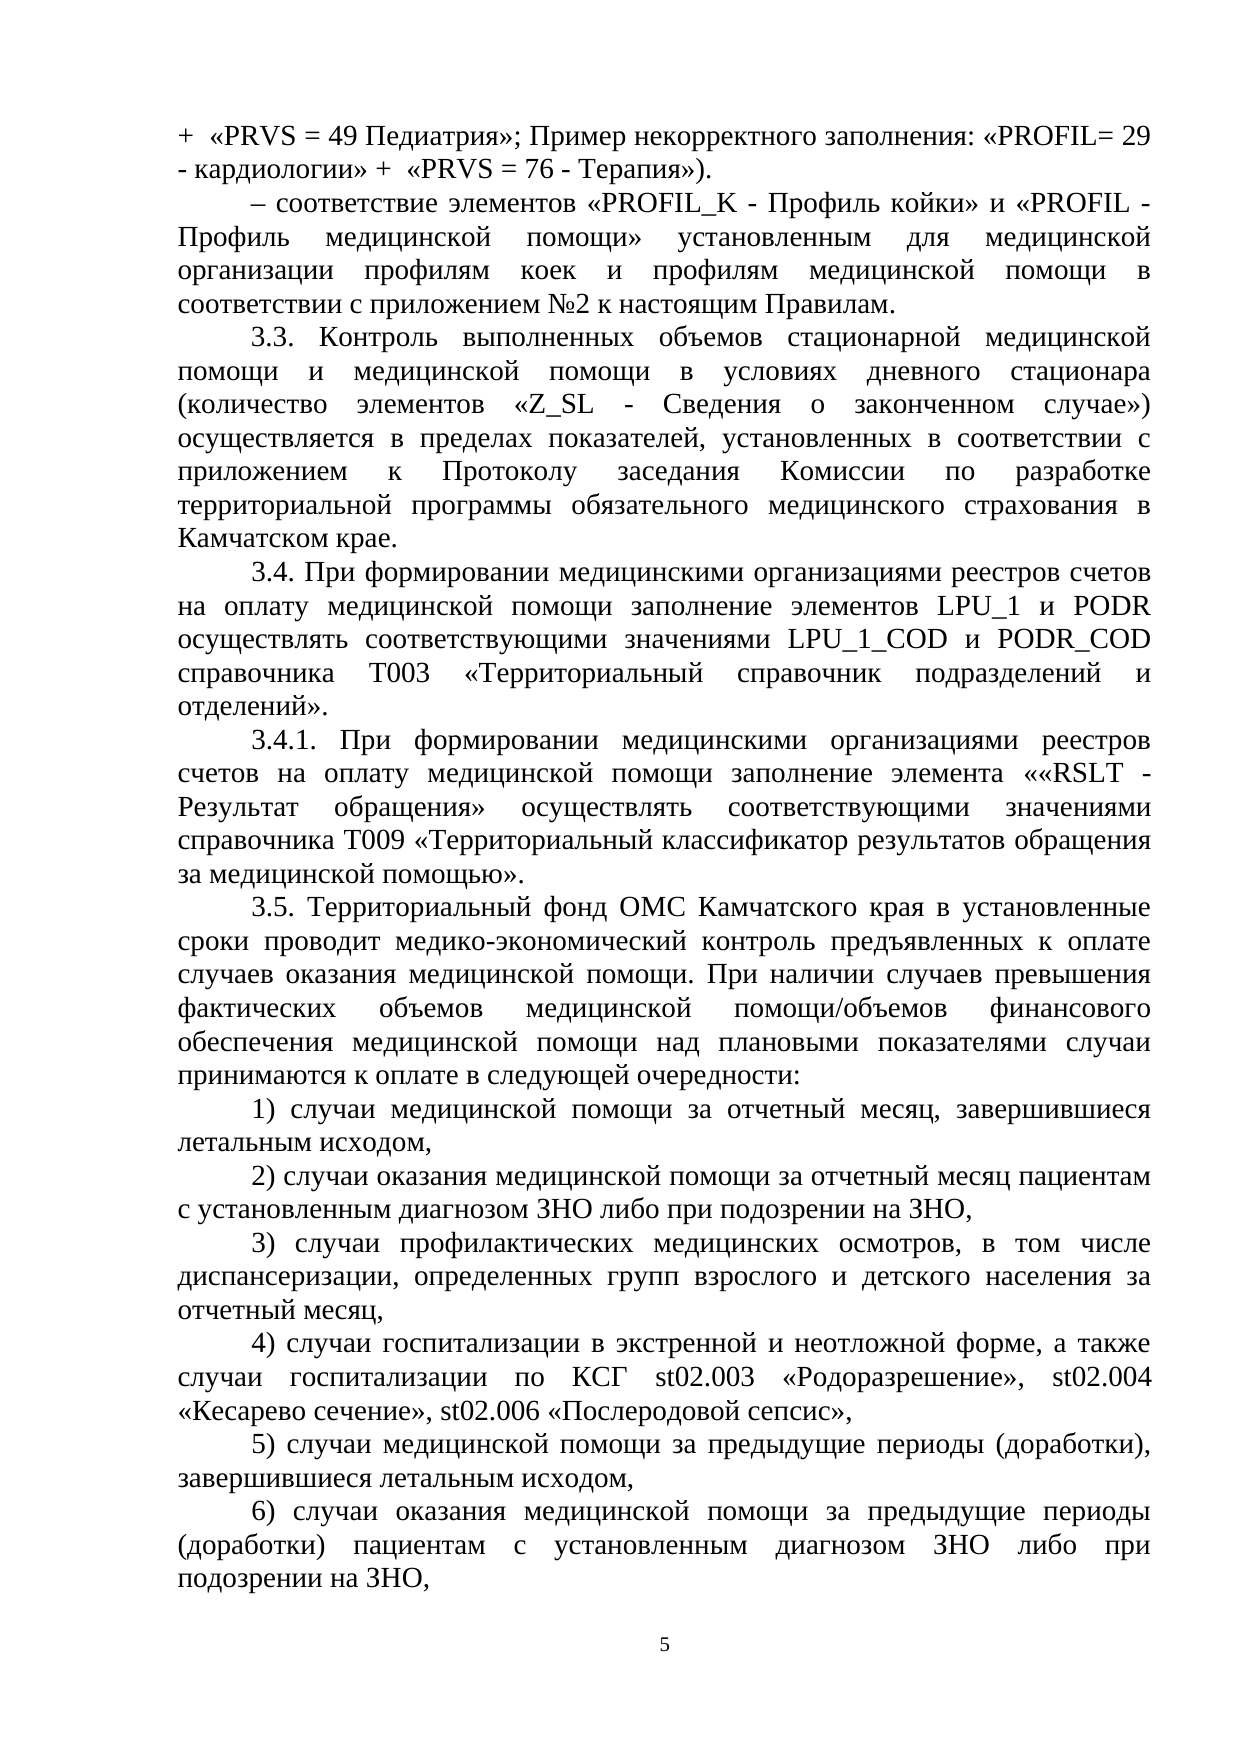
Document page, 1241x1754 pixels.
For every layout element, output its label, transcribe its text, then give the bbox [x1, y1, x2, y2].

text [177, 118, 1152, 185]
text 4) случаи госпитализации в экстренной и неотложной форме, а также случаи госпитализации по КСГ st02.003 «Родоразрешение», st02.004 «Кесарево сечение», st02.006 «Послеродовой сепсис», [177, 1326, 1152, 1426]
text – соответствие элементов «PROFIL_K - Профиль койки» и «PROFIL - Профиль медицинской помощи» установленным для медицинской организации профилям коек и профилям медицинской помощи в соответствии с приложением №2 к настоящим Правилам. [177, 185, 1152, 319]
text 3.4.1. При формировании медицинскими организациями реестров счетов на оплату медицинской помощи заполнение элемента ««RSLT - Результат обращения» осуществлять соответствующими значениями справочника T009 «Территориальный классификатор результатов обращения за медицинской помощью». [177, 722, 1152, 889]
text 2) случаи оказания медицинской помощи за отчетный месяц пациентам с установленным диагнозом ЗНО либо при подозрении на ЗНО, [177, 1158, 1152, 1225]
text 3.4. При формировании медицинскими организациями реестров счетов на оплату медицинской помощи заполнение элементов LPU_1 и PODR осуществлять соответствующими значениями LPU_1_COD и PODR_COD справочника T003 «Территориальный справочник подразделений и отделений». [177, 554, 1152, 722]
text 3.5. Территориальный фонд ОМС Камчатского края в установленные сроки проводит медико-экономический контроль предъявленных к оплате случаев оказания медицинской помощи. При наличии случаев превышения фактических объемов медицинской помощи/объемов финансового обеспечения медицинской помощи над плановыми показателями случаи принимаются к оплате в следующей очередности: [177, 889, 1152, 1091]
text 6) случаи оказания медицинской помощи за предыдущие периоды (доработки) пациентам с установленным диагнозом ЗНО либо при подозрении на ЗНО, [177, 1493, 1152, 1594]
text 3.3. Контроль выполненных объемов стационарной медицинской помощи и медицинской помощи в условиях дневного стационара (количество элементов «Z_SL - Сведения о законченном случае») осуществляется в пределах показателей, установленных в соответствии с приложением к Протоколу заседания Комиссии по разработке территориальной программы обязательного медицинского страхования в Камчатском крае. [177, 319, 1152, 554]
text 3) случаи профилактических медицинских осмотров, в том числе диспансеризации, определенных групп взрослого и детского населения за отчетный месяц, [177, 1225, 1152, 1326]
text 1) случаи медицинской помощи за отчетный месяц, завершившиеся летальным исходом, [177, 1091, 1152, 1158]
text 5) случаи медицинской помощи за предыдущие периоды (доработки), завершившиеся летальным исходом, [177, 1426, 1152, 1493]
